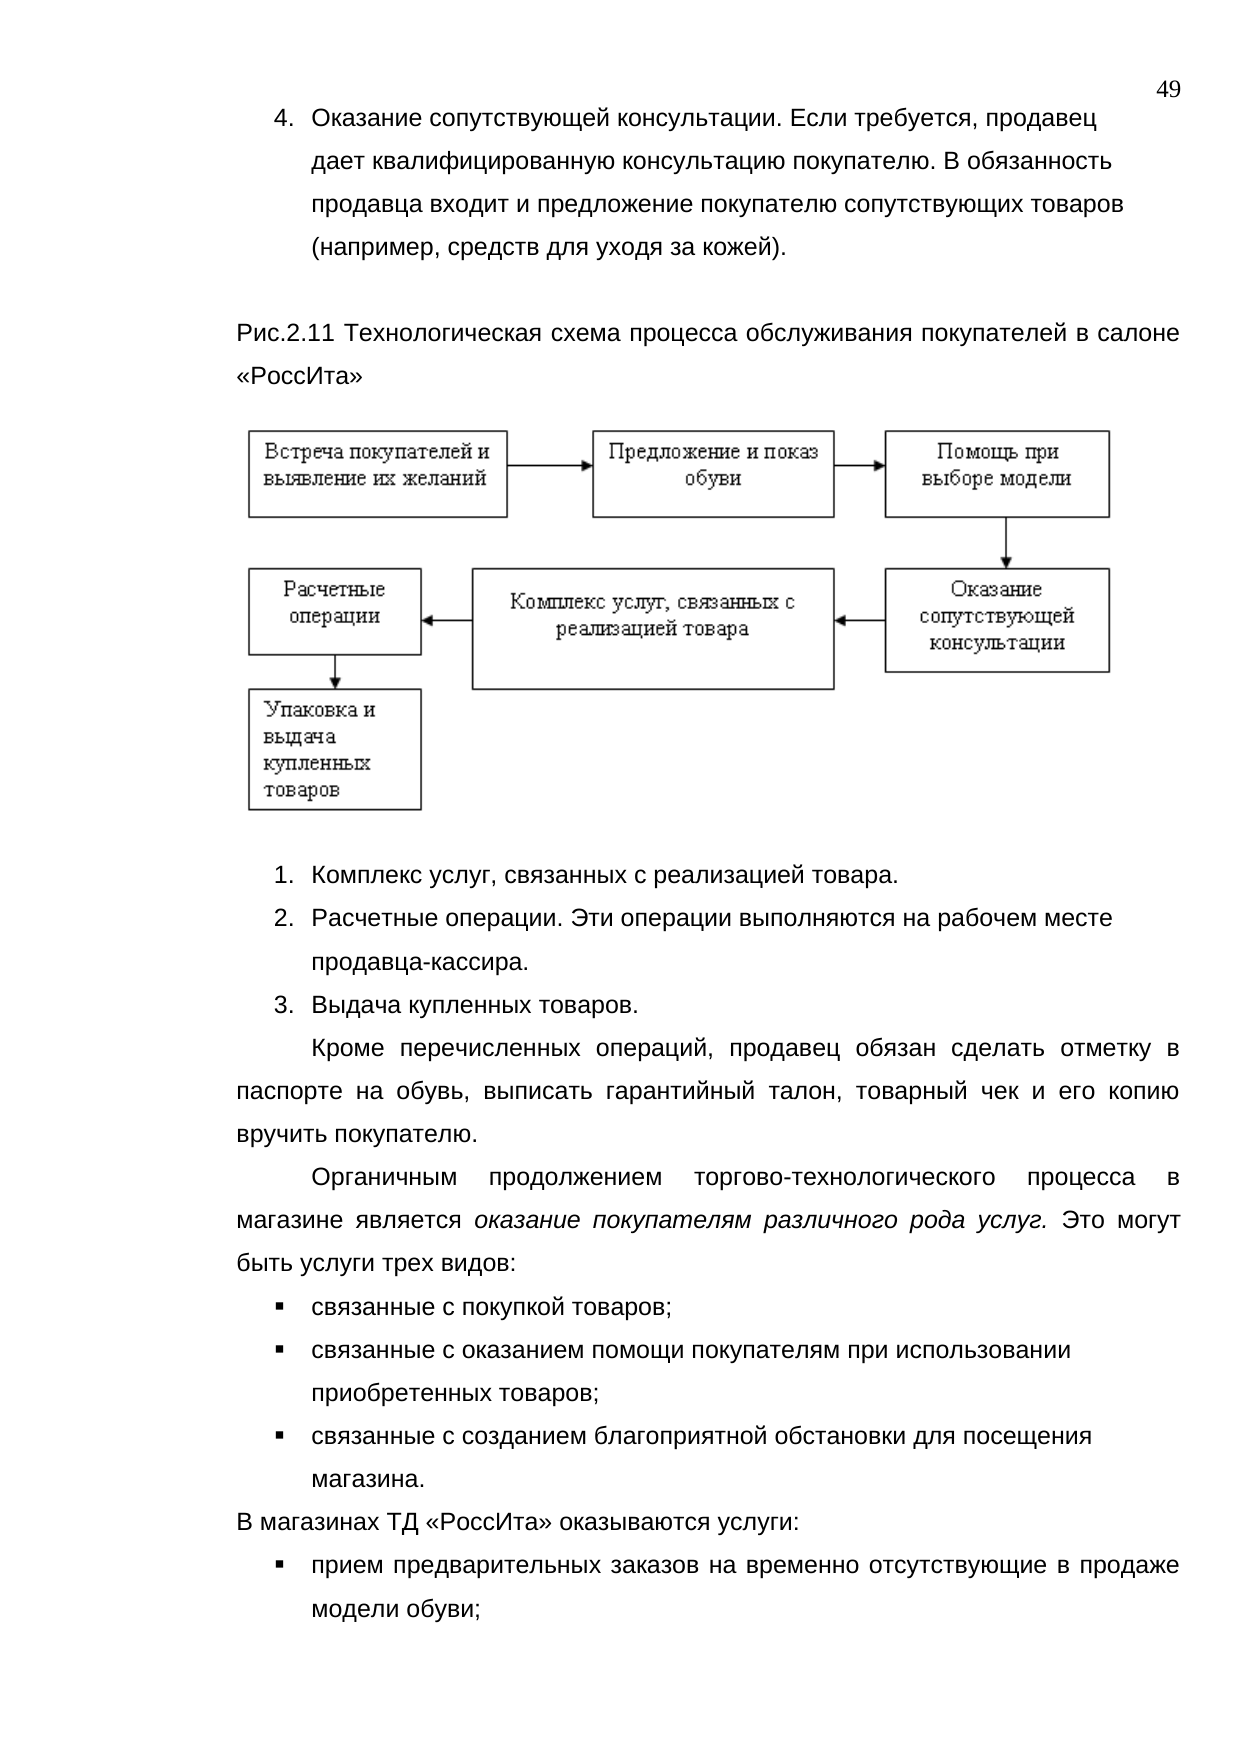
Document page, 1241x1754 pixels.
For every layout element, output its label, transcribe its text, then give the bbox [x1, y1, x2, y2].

list Комплекс услуг, связанных с реализацией товара. [274, 860, 1181, 889]
list Оказание сопутствующей консультации. Если требуется, продавец дает квалифицированную консультацию покупателю. В обязанность продавца входит и предложение покупателю сопутствующих товаров (например, средств для уходя за кожей). [274, 103, 1181, 261]
text Органичным продолжением торгово-технологического процесса в магазине является оказание покупателям различного рода услуг. Это могут быть услуги трех видов: [236, 1162, 1181, 1277]
list связанные с покупкой товаров; [274, 1291, 1181, 1320]
text Рис.2.11 Технологическая схема процесса обслуживания покупателей в салоне «РоссИта» [236, 318, 1181, 390]
list связанные с оказанием помощи покупателям при использовании приобретенных товаров; [274, 1335, 1181, 1407]
text Кроме перечисленных операций, продавец обязан сделать отметку в паспорте на обувь, выписать гарантийный талон, товарный чек и его копию вручить покупателю. [236, 1033, 1181, 1148]
list Выдача купленных товаров. [274, 989, 1181, 1018]
picture [236, 404, 1115, 817]
list прием предварительных заказов на временно отсутствующие в продаже модели обуви; [274, 1551, 1181, 1622]
list Расчетные операции. Эти операции выполняются на рабочем месте продавца-кассира. [274, 903, 1181, 975]
text В магазинах ТД «РоссИта» оказываются услуги: [236, 1507, 1181, 1536]
list связанные с созданием благоприятной обстановки для посещения магазина. [274, 1421, 1181, 1493]
